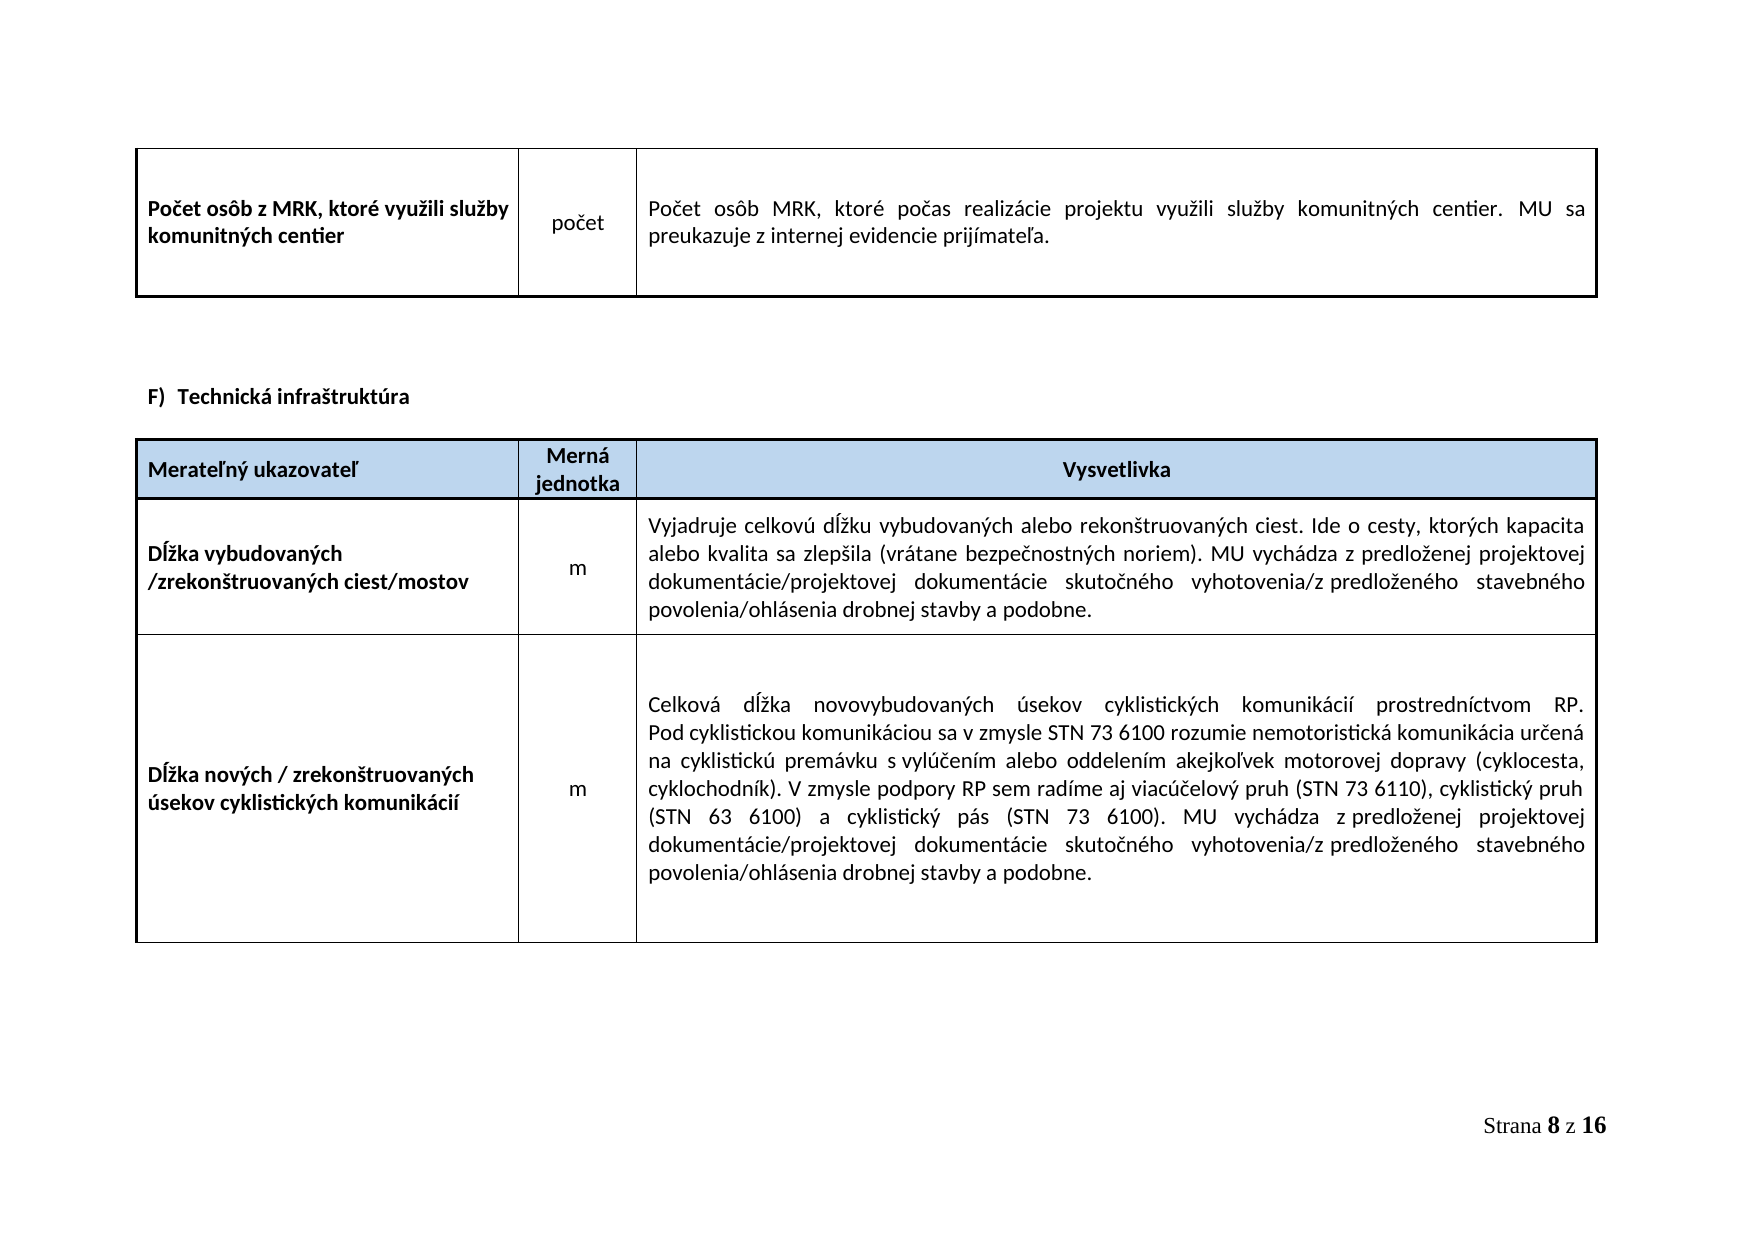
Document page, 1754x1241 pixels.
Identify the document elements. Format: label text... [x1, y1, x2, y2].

table_cell m [519, 635, 636, 942]
table_header Vysvetlivka [637, 441, 1595, 497]
table_cell Dĺžka vybudovaných /zrekonštruovaných ciest/mostov [138, 500, 518, 633]
table_cell počet [519, 149, 636, 295]
list Technická infraštruktúra [148, 382, 1606, 410]
table_cell m [519, 500, 636, 633]
table_cell Celková dĺžka novovybudovaných úsekov cyklistických komunikácií prostredníctvom RP. Pod cyklistickou komunikáciou sa v zmysle STN 73 6100 rozumie nemotoristická komunikácia určená na cyklistickú premávku s vylúčením alebo oddelením akejkoľvek motorovej dopravy (cyklocesta, cyklochodník). V zmysle podpory RP sem radíme aj viacúčelový pruh (STN 73 6110), cyklistický pruh (STN 63 6100) a cyklistický pás (STN 73 6100). MU vychádza z predloženej projektovej dokumentácie/projektovej dokumentácie skutočného vyhotovenia/z predloženého stavebného povolenia/ohlásenia drobnej stavby a podobne. [637, 635, 1595, 942]
table_header Merná jednotka [519, 441, 636, 497]
table_header Merateľný ukazovateľ [138, 441, 518, 497]
table_cell Počet osôb MRK, ktoré počas realizácie projektu využili služby komunitných centier. MU sa preukazuje z internej evidencie prijímateľa. [637, 149, 1595, 295]
table_cell Dĺžka nových / zrekonštruovaných úsekov cyklistických komunikácií [138, 635, 518, 942]
table_cell Počet osôb z MRK, ktoré využili služby komunitných centier [138, 149, 518, 295]
table_cell Vyjadruje celkovú dĺžku vybudovaných alebo rekonštruovaných ciest. Ide o cesty, ktorých kapacita alebo kvalita sa zlepšila (vrátane bezpečnostných noriem). MU vychádza z predloženej projektovej dokumentácie/projektovej dokumentácie skutočného vyhotovenia/z predloženého stavebného povolenia/ohlásenia drobnej stavby a podobne. [637, 500, 1595, 633]
